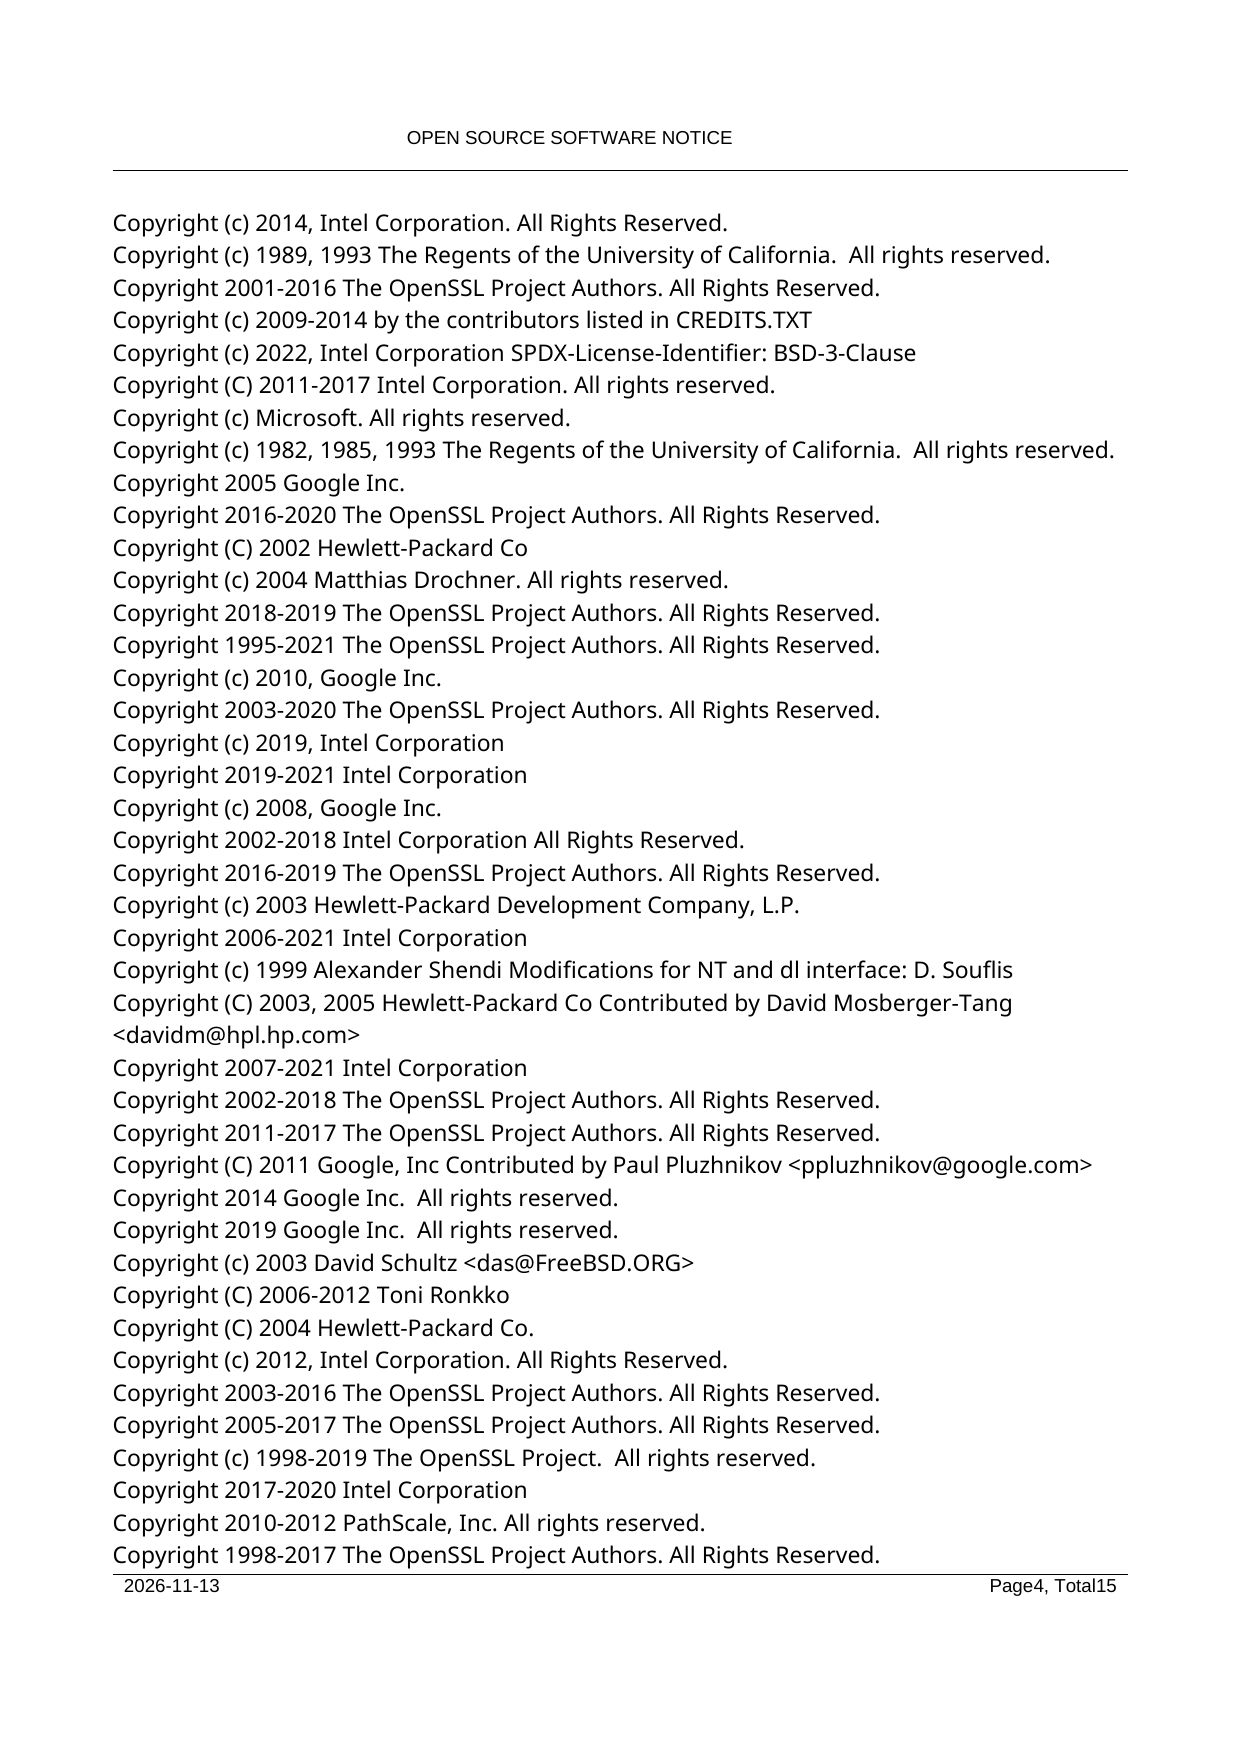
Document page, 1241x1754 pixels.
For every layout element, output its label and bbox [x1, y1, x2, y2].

text [112, 206, 1128, 1571]
